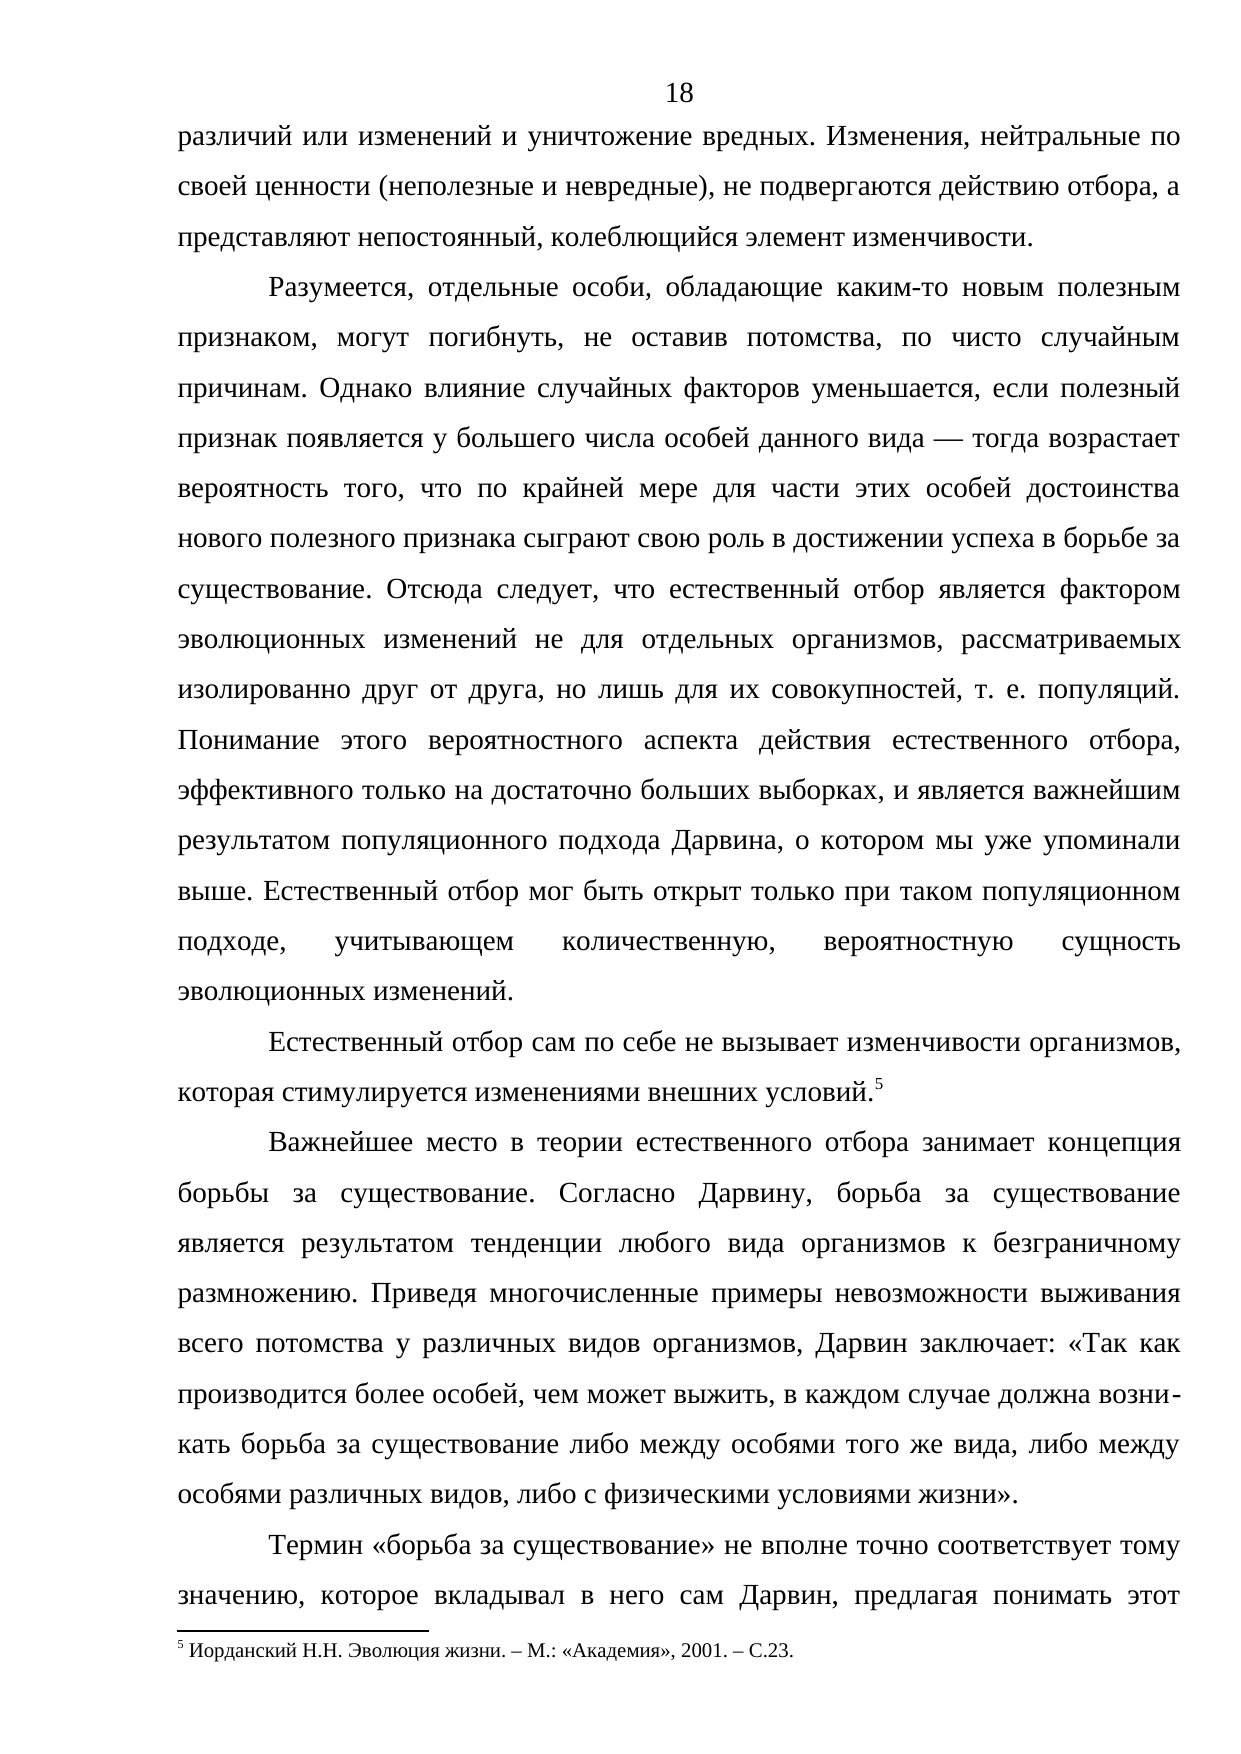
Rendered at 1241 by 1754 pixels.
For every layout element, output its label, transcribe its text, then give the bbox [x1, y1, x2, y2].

text Разумеется, отдельные особи, обладающие каким-то новым полезным признаком, могут погибнуть, не оставив потомства, по чисто случайным причинам. Однако влияние случайных факторов уменьшается, если полезный признак появляется у большего числа особей данного вида — тогда возрастает вероятность того, что по крайней мере для части этих особей достоинства нового полезного признака сыграют свою роль в достижении успеха в борьбе за существование. Отсюда следует, что естественный отбор является фактором эволюционных изменений не для отдельных организмов, рассматриваемых изолированно друг от друга, но лишь для их совокупностей, т. е. популяций. Понимание этого вероятностного аспекта действия естественного отбора, эффективного только на достаточно больших выборках, и является важнейшим результатом популяционного подхода Дарвина, о котором мы уже упоминали выше. Естественный отбор мог быть открыт только при таком популяционном подходе, учитывающем количественную, вероятностную сущность эволюционных изменений. [177, 269, 1181, 1007]
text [177, 1527, 1181, 1611]
text Естественный отбор сам по себе не вызывает изменчивости организмов, которая стимулируется изменениями внешних условий. [177, 1024, 1181, 1108]
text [177, 118, 1181, 252]
text Важнейшее место в теории естественного отбора занимает концепция борьбы за существование. Согласно Дарвину, борьба за существование является результатом тенденции любого вида организмов к безграничному размножению. Приведя многочисленные примеры невозможности выживания всего потомства у различных видов организмов, Дарвин заключает: «Так как производится более особей, чем может выжить, в каждом случае должна возникать борьба за существование либо между особями того же вида, либо между особями различных видов, либо с физическими условиями жизни». [177, 1124, 1181, 1510]
